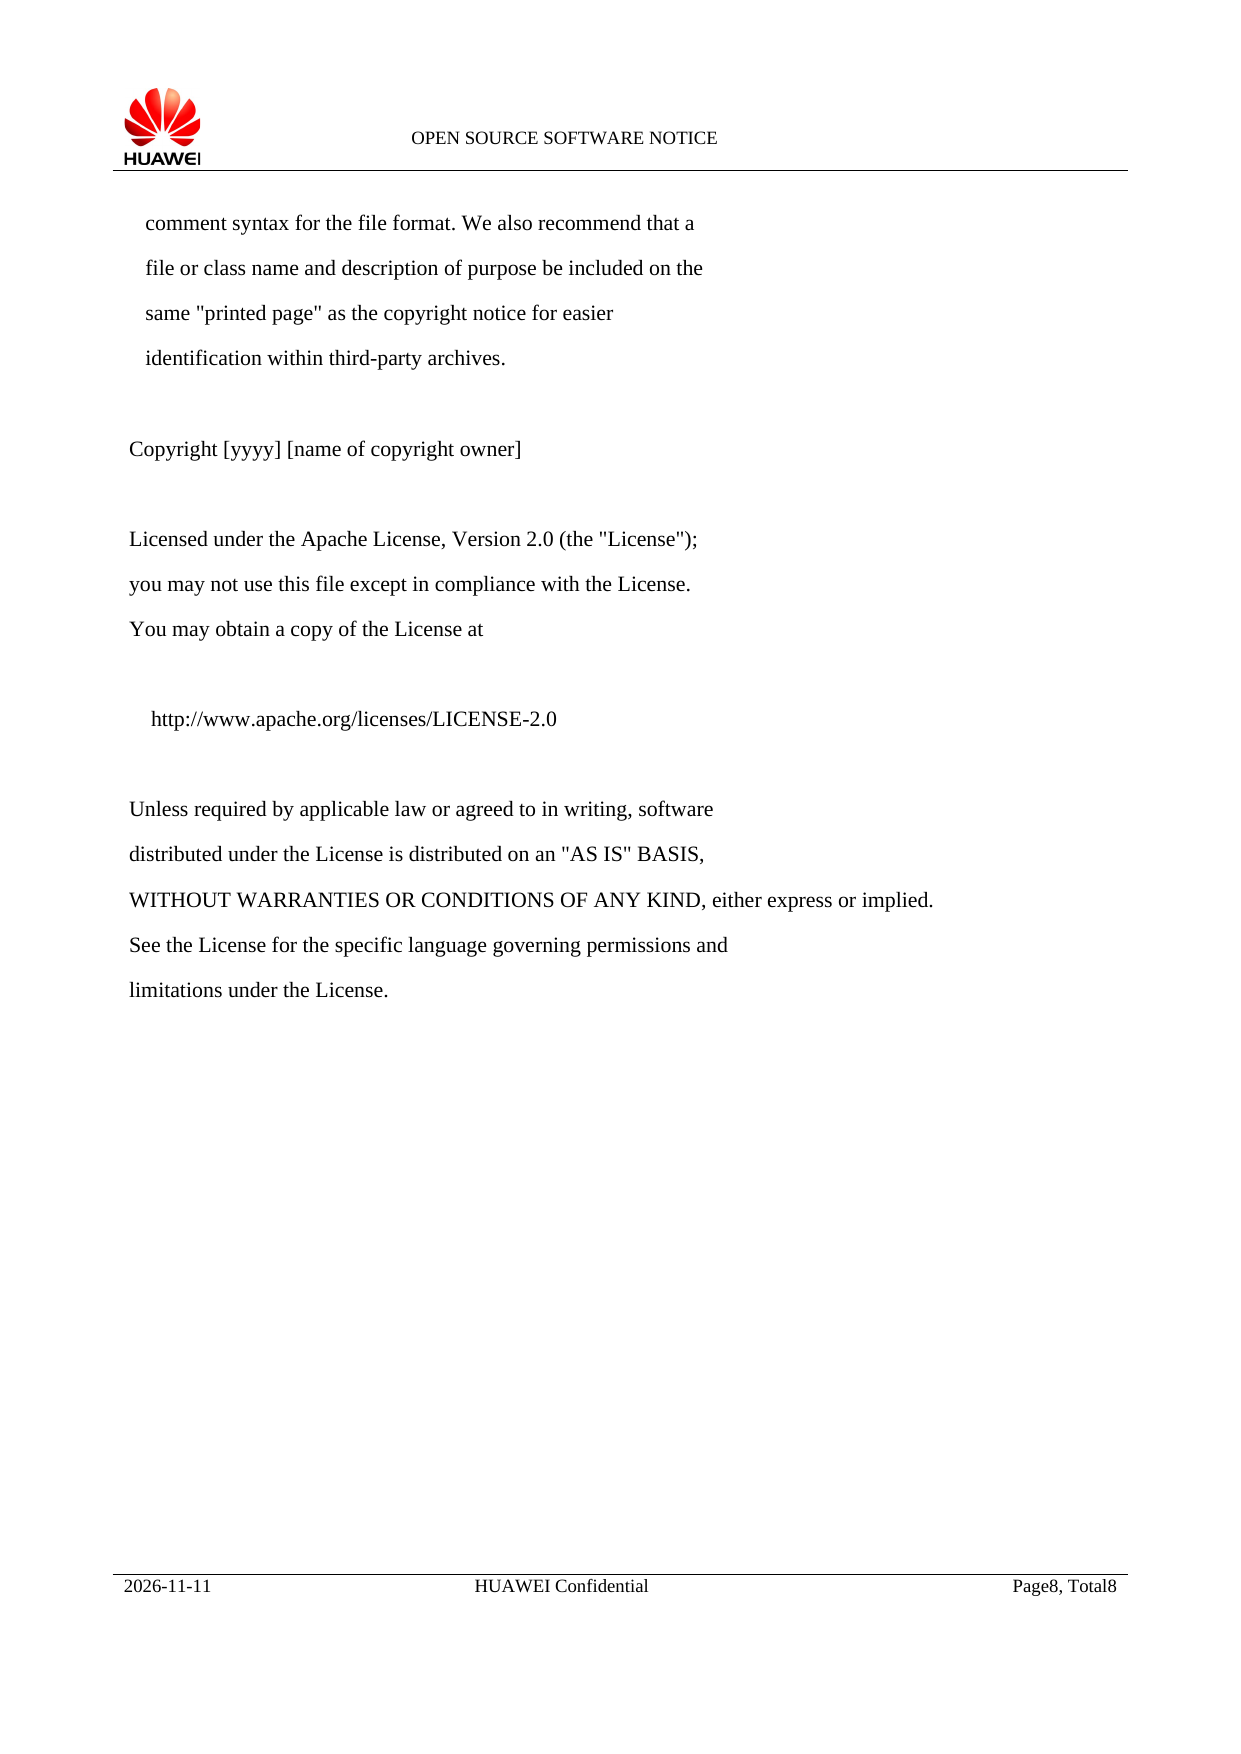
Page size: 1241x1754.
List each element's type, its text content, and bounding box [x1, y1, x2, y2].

text limitations under the License. [112, 973, 1128, 1006]
text you may not use this file except in compliance with the License. [112, 567, 1128, 600]
picture [124, 88, 201, 165]
text Licensed under the Apache License, Version 2.0 (the "License"); [112, 522, 1128, 554]
text same "printed page" as the copyright notice for easier [112, 297, 1128, 329]
text comment syntax for the file format. We also recommend that a [112, 206, 1128, 239]
text identification within third-party archives. [112, 342, 1128, 374]
text Copyright [yyyy] [name of copyright owner] [112, 432, 1128, 464]
text WITHOUT WARRANTIES OR CONDITIONS OF ANY KIND, either express or implied. [112, 883, 1128, 915]
text file or class name and description of purpose be included on the [112, 251, 1128, 284]
text See the License for the specific language governing permissions and [112, 928, 1128, 961]
text distributed under the License is distributed on an "AS IS" BASIS, [112, 838, 1128, 870]
text You may obtain a copy of the License at [112, 612, 1128, 645]
text Unless required by applicable law or agreed to in writing, software [112, 793, 1128, 825]
text http://www.apache.org/licenses/LICENSE-2.0 [112, 702, 1128, 735]
